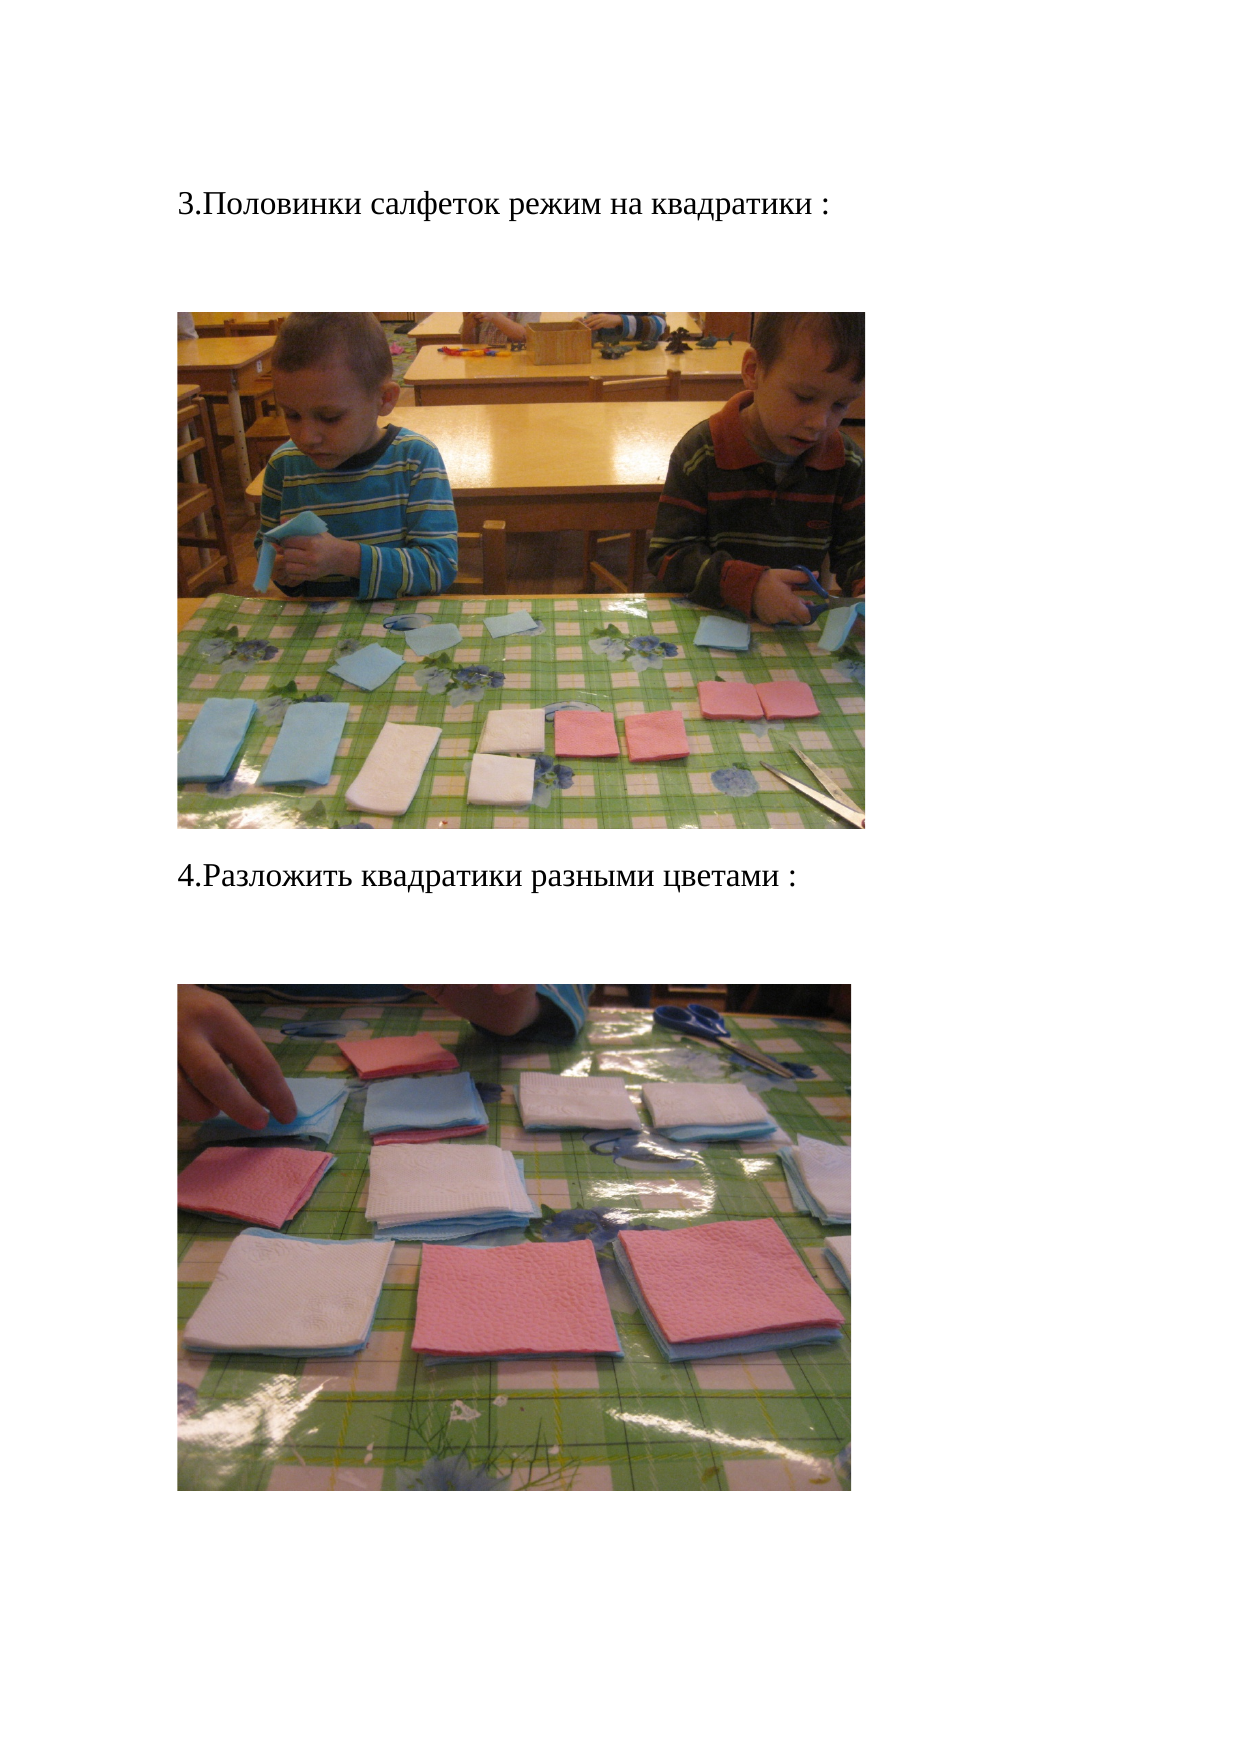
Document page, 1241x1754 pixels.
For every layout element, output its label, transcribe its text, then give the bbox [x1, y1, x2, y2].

text 3.Половинки салфеток режим на квадратики : [177, 183, 1152, 221]
text 4.Разложить квадратики разными цветами : [177, 855, 1152, 893]
picture [177, 312, 866, 829]
picture [177, 984, 852, 1491]
